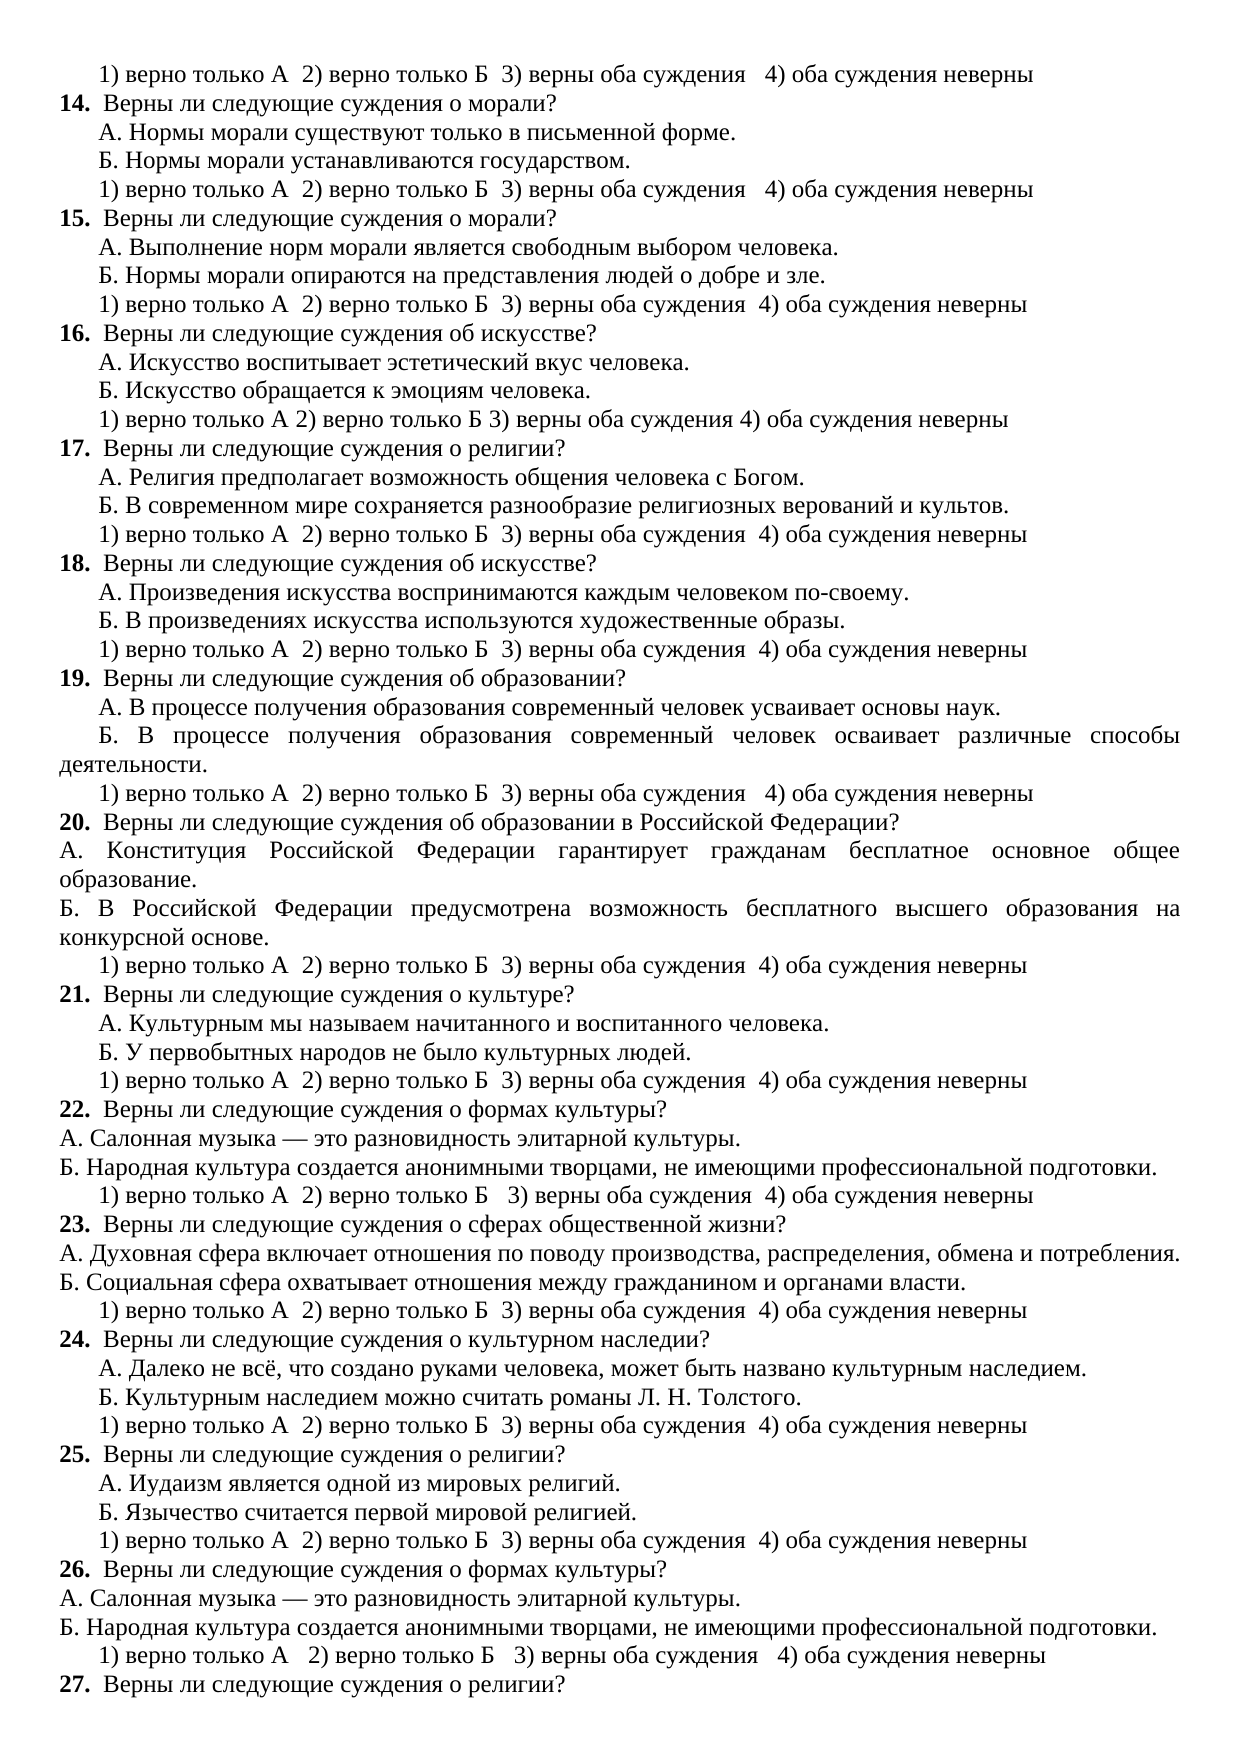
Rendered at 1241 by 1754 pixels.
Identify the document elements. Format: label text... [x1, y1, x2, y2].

text Б. Нормы морали опираются на представления людей о добре и зле. [59, 260, 1181, 289]
text 24. Верны ли следующие суждения о культурном наследии? [59, 1324, 1181, 1353]
text Б. Культурным наследием можно считать романы Л. H. Толстого. [59, 1382, 1181, 1410]
text Б. Нормы морали устанавливаются государством. [59, 145, 1181, 174]
text 1) верно только А 2) верно только Б 3) верны оба суждения 4) оба суждения неверны [59, 1410, 1181, 1439]
text 1) верно только А 2) верно только Б 3) верны оба суждения 4) оба суждения неверны [59, 1525, 1181, 1554]
text 16. Верны ли следующие суждения об искусстве? [59, 318, 1181, 347]
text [59, 59, 1181, 88]
text А. Конституция Российской Федерации гарантирует гражданам бесплатное основное общее образование. [59, 835, 1181, 893]
text Б. Социальная сфера охватывает отношения между гражданином и органами власти. [59, 1267, 1181, 1295]
text Б. В современном мире сохраняется разнообразие религиозных верований и культов. [59, 490, 1181, 519]
text 1) верно только А 2) верно только Б 3) верны оба суждения 4) оба суждения неверны [59, 634, 1181, 663]
text 26. Верны ли следующие суждения о формах культуры? [59, 1554, 1181, 1583]
text 15. Верны ли следующие суждения о морали? [59, 203, 1181, 232]
text А. Иудаизм является одной из мировых религий. [59, 1468, 1181, 1497]
text А. Культурным мы называем начитанного и воспитанного человека. [59, 1008, 1181, 1037]
text Б. Народная культура создается анонимными творцами, не имеющими профессиональной подготовки. [59, 1152, 1181, 1180]
text 17. Верны ли следующие суждения о религии? [59, 433, 1181, 462]
text 1) верно только А 2) верно только Б 3) верны оба суждения 4) оба суждения неверны [59, 778, 1181, 807]
text 1) верно только А 2) верно только Б 3) верны оба суждения 4) оба суждения неверны [59, 1180, 1181, 1209]
text Б. Искусство обращается к эмоциям человека. [59, 375, 1181, 404]
text 1) верно только А 2) верно только Б 3) верны оба суждения 4) оба суждения неверны [59, 404, 1181, 433]
text 25. Верны ли следующие суждения о религии? [59, 1439, 1181, 1468]
text 21. Верны ли следующие суждения о культуре? [59, 979, 1181, 1008]
text 1) верно только А 2) верно только Б 3) верны оба суждения 4) оба суждения неверны [59, 1065, 1181, 1094]
text А. Салонная музыка — это разновидность элитарной культуры. [59, 1123, 1181, 1152]
text 23. Верны ли следующие суждения о сферах общественной жизни? [59, 1209, 1181, 1238]
text 1) верно только А 2) верно только Б 3) верны оба суждения 4) оба суждения неверны [59, 519, 1181, 548]
text 1) верно только А 2) верно только Б 3) верны оба суждения 4) оба суждения неверны [59, 289, 1181, 318]
text 14. Верны ли следующие суждения о морали? [59, 88, 1181, 117]
text Б. В произведениях искусства используются художественные образы. [59, 605, 1181, 634]
text А. Салонная музыка — это разновидность элитарной культуры. [59, 1583, 1181, 1612]
text 1) верно только А 2) верно только Б 3) верны оба суждения 4) оба суждения неверны [59, 1295, 1181, 1324]
text Б. В процессе получения образования современный человек осваивает различные способы деятельности. [59, 720, 1181, 778]
text 22. Верны ли следующие суждения о формах культуры? [59, 1094, 1181, 1123]
text А. Далеко не всё, что создано руками человека, может быть названо культурным наследием. [59, 1353, 1181, 1382]
text А. В процессе получения образования современный человек усваивает основы наук. [59, 692, 1181, 720]
text Б. Народная культура создается анонимными творцами, не имеющими профессиональной подготовки. [59, 1612, 1181, 1640]
text А. Выполнение норм морали является свободным выбором человека. [59, 232, 1181, 260]
text А. Религия предполагает возможность общения человека с Богом. [59, 462, 1181, 490]
text А. Духовная сфера включает отношения по поводу производства, распределения, обмена и потребления. [59, 1238, 1181, 1267]
text 1) верно только А 2) верно только Б 3) верны оба суждения 4) оба суждения неверны [59, 950, 1181, 979]
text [59, 1640, 1181, 1669]
text Б. Язычество считается первой мировой религией. [59, 1497, 1181, 1525]
text А. Искусство воспитывает эстетический вкус человека. [59, 347, 1181, 375]
text 18. Верны ли следующие суждения об искусстве? [59, 548, 1181, 577]
text А. Произведения искусства воспринимаются каждым человеком по-своему. [59, 577, 1181, 605]
text 27. Верны ли следующие суждения о религии? [59, 1669, 1181, 1698]
text Б. У первобытных народов не было культурных людей. [59, 1037, 1181, 1065]
text 19. Верны ли следующие суждения об образовании? [59, 663, 1181, 692]
text 20. Верны ли следующие суждения об образовании в Российской Федерации? [59, 807, 1181, 835]
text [59, 174, 1181, 203]
text Б. В Российской Федерации предусмотрена возможность бесплатного высшего образования на конкурсной основе. [59, 893, 1181, 950]
text А. Нормы морали существуют только в письменной форме. [59, 117, 1181, 145]
